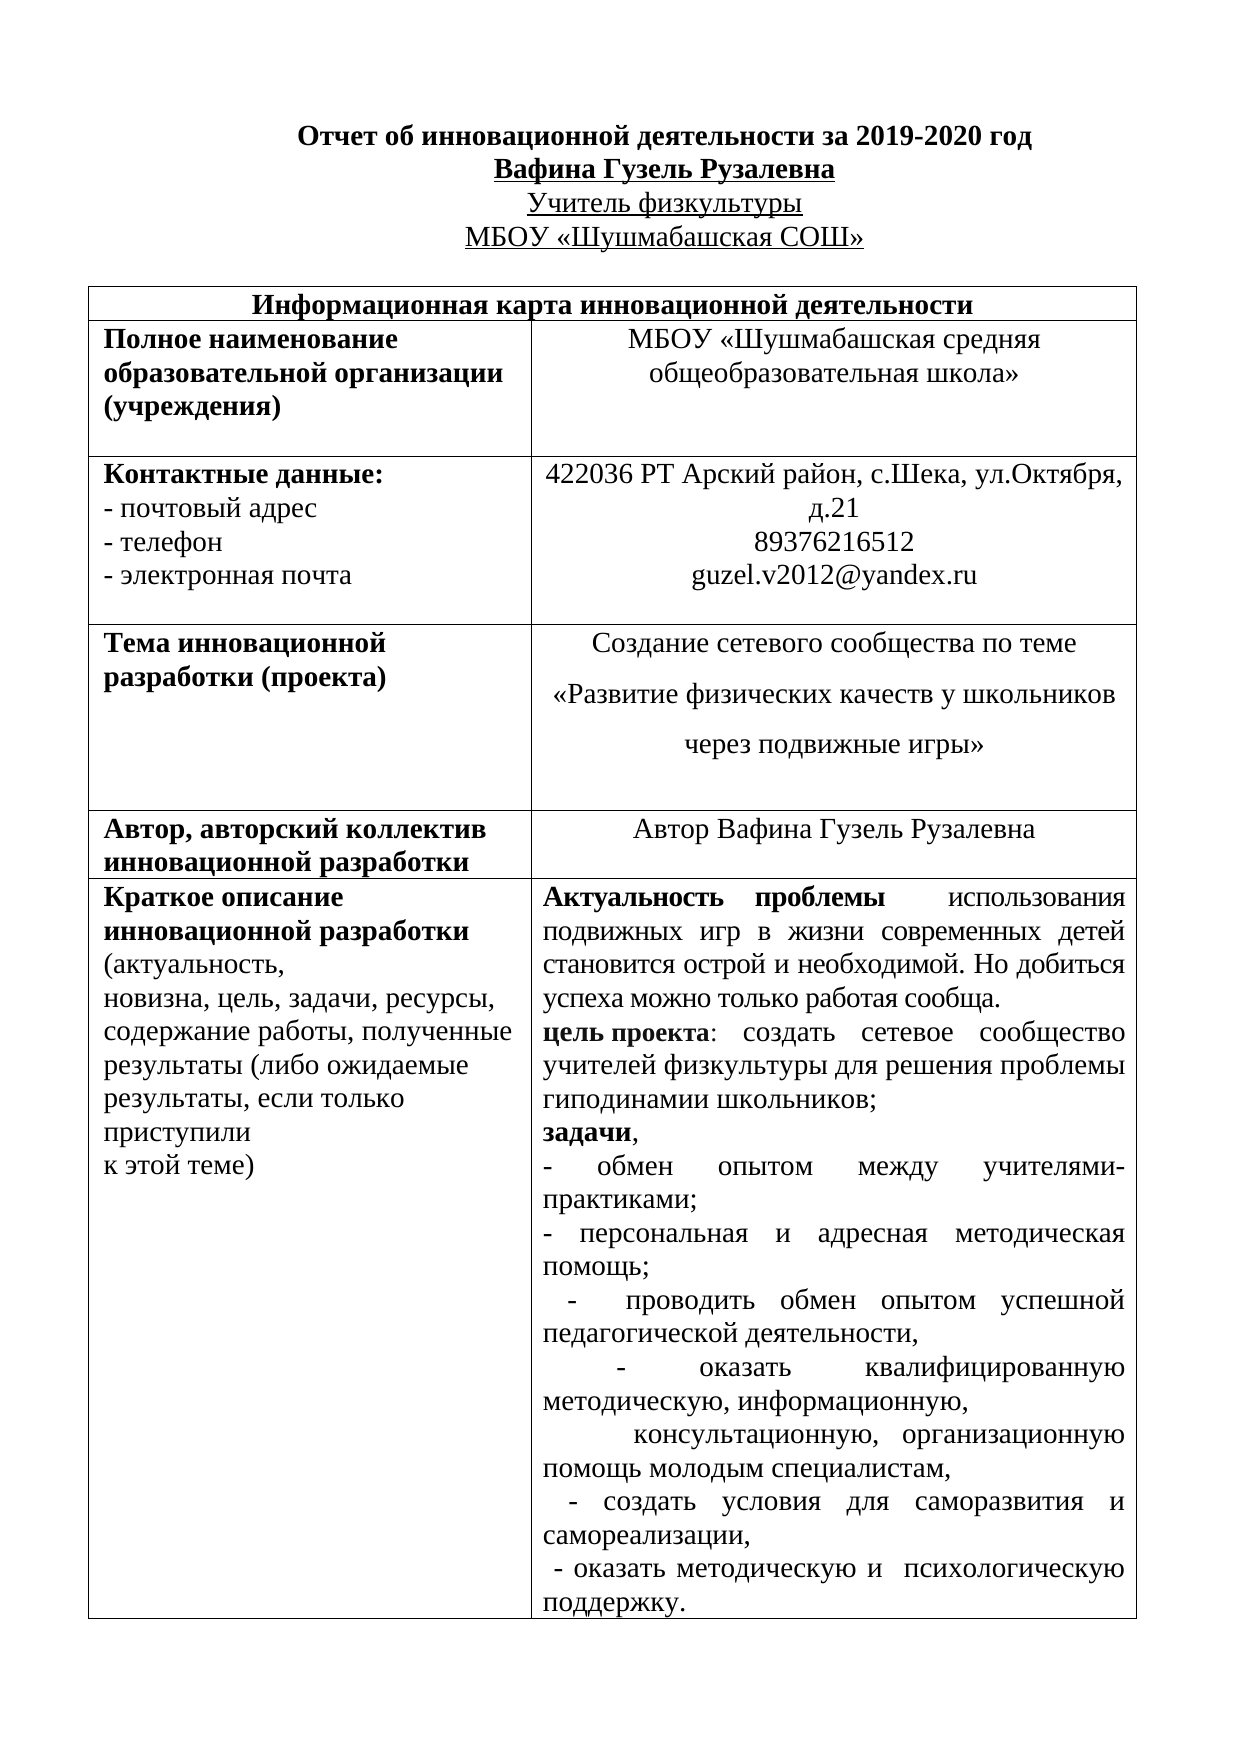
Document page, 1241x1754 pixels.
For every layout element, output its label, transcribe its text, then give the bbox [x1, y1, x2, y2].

table_cell 422036 РТ Арский район, с.Шека, ул.Октября, д.21 89376216512 guzel.v2012@yandex.ru [532, 457, 1136, 624]
table_cell Контактные данные: - почтовый адрес - телефон - электронная почта [89, 457, 531, 624]
text Вафина Гузель Рузалевна [177, 152, 1152, 185]
table_cell Автор Вафина Гузель Рузалевна [532, 811, 1136, 878]
table_cell МБОУ «Шушмабашская средняя общеобразовательная школа» [532, 321, 1136, 456]
text МБОУ «Шушмабашская СОШ» [177, 219, 1152, 252]
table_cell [532, 879, 1136, 1617]
table_cell Тема инновационной разработки (проекта) [89, 625, 531, 810]
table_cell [89, 879, 531, 1617]
table_cell Автор, авторский коллектив инновационной разработки [89, 811, 531, 878]
text Учитель физкультуры [177, 185, 1152, 219]
table_cell Создание сетевого сообщества по теме «Развитие физических качеств у школьников через подвижные игры» [532, 625, 1136, 810]
table_header Информационная карта инновационной деятельности [89, 287, 1136, 320]
text Отчет об инновационной деятельности за 2019-2020 год [177, 118, 1152, 152]
table_cell Полное наименование образовательной организации (учреждения) [89, 321, 531, 456]
